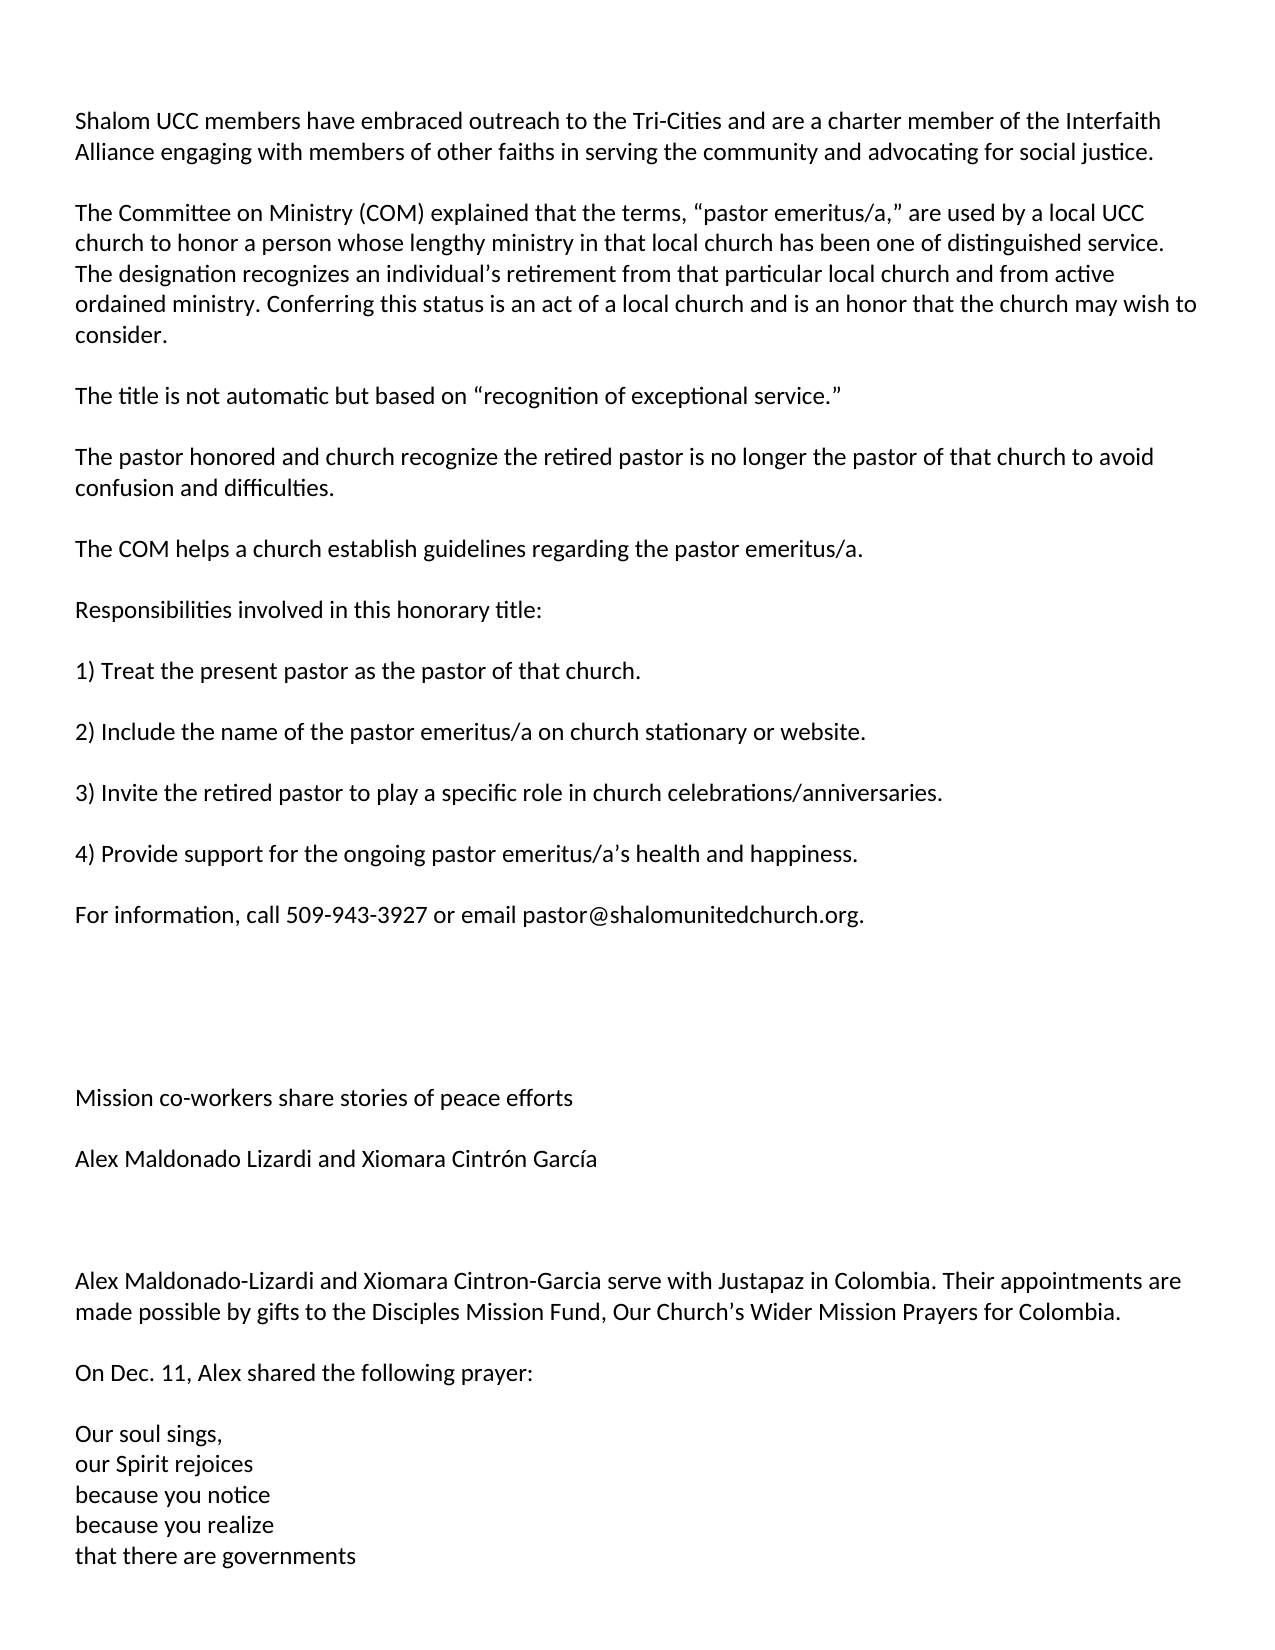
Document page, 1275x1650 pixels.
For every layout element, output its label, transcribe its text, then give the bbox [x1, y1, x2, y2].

text Mission co-workers share stories of peace efforts [75, 1082, 1200, 1113]
text 4) Provide support for the ongoing pastor emeritus/a’s health and happiness. [75, 838, 1200, 868]
text On Dec. 11, Alex shared the following prayer: [75, 1357, 1200, 1387]
text 3) Invite the retired pastor to play a specific role in church celebrations/anniversaries. [75, 777, 1200, 807]
text For information, call 509-943-3927 or email pastor@shalomunitedchurch.org. [75, 899, 1200, 929]
text because you notice [75, 1479, 1200, 1509]
text that there are governments [75, 1540, 1200, 1571]
text our Spirit rejoices [75, 1448, 1200, 1479]
text The title is not automatic but based on “recognition of exceptional service.” [75, 380, 1200, 411]
text Responsibilities involved in this honorary title: [75, 594, 1200, 624]
text 1) Treat the present pastor as the pastor of that church. [75, 655, 1200, 685]
text Alex Maldonado Lizardi and Xiomara Cintrón García [75, 1143, 1200, 1174]
text The pastor honored and church recognize the retired pastor is no longer the pastor of that church to avoid confusion and difficulties. [75, 441, 1200, 502]
text The Committee on Ministry (COM) explained that the terms, “pastor emeritus/a,” are used by a local UCC church to honor a person whose lengthy ministry in that local church has been one of distinguished service. The designation recognizes an individual’s retirement from that particular local church and from active ordained ministry. Conferring this status is an act of a local church and is an honor that the church may wish to consider. [75, 197, 1200, 350]
text Shalom UCC members have embraced outreach to the Tri-Cities and are a charter member of the Interfaith Alliance engaging with members of other faiths in serving the community and advocating for social justice. [75, 106, 1200, 167]
text 2) Include the name of the pastor emeritus/a on church stationary or website. [75, 716, 1200, 746]
text The COM helps a church establish guidelines regarding the pastor emeritus/a. [75, 533, 1200, 563]
text Alex Maldonado-Lizardi and Xiomara Cintron-Garcia serve with Justapaz in Colombia. Their appointments are made possible by gifts to the Disciples Mission Fund, Our Church’s Wider Mission Prayers for Colombia. [75, 1265, 1200, 1326]
text because you realize [75, 1509, 1200, 1540]
text Our soul sings, [75, 1418, 1200, 1448]
